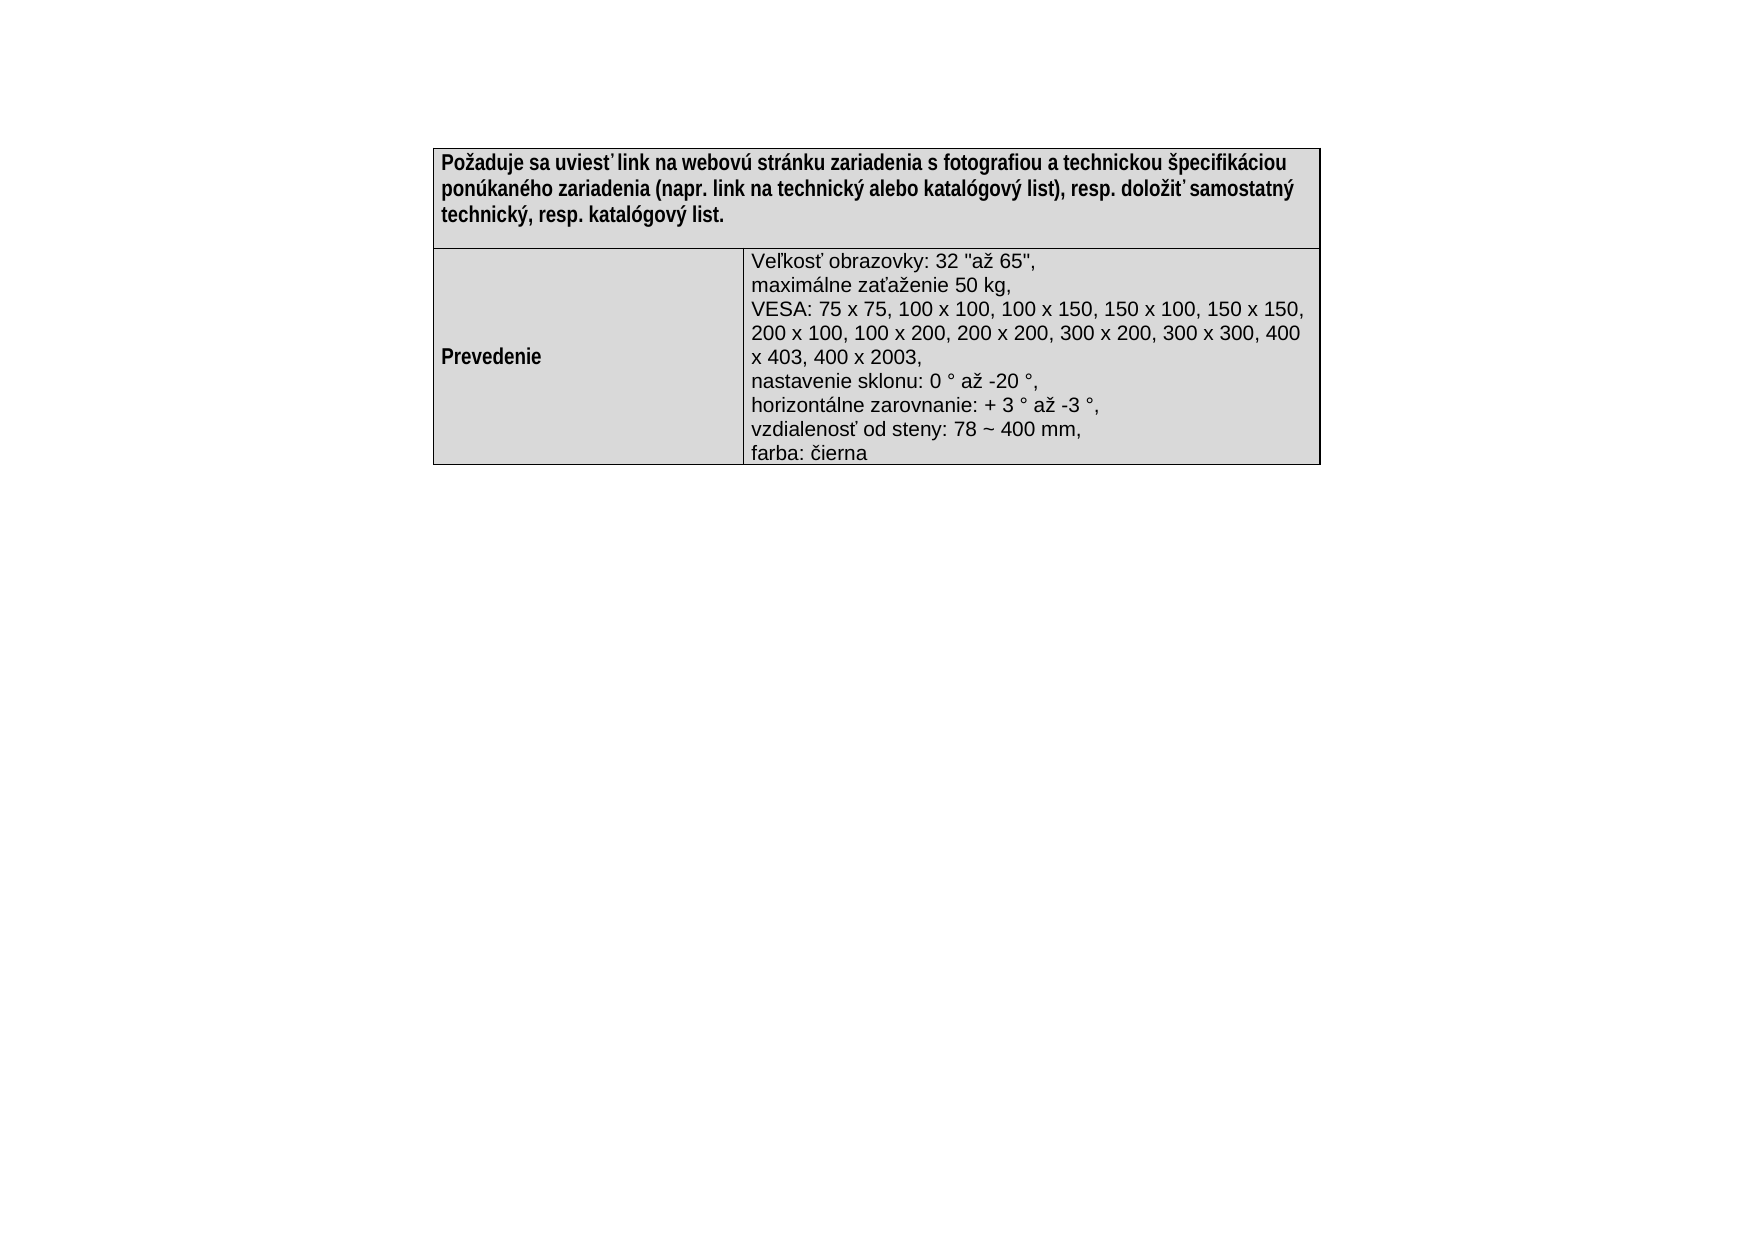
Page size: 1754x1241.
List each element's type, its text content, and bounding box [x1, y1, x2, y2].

table_cell Požaduje sa uviesť link na webovú stránku zariadenia s fotografiou a technickou špecifikáciou ponúkaného zariadenia (napr. link na technický alebo katalógový list), resp. doložiť samostatný technický, resp. katalógový list. [434, 149, 1319, 248]
table_cell Prevedenie [434, 249, 743, 464]
table_cell Veľkosť obrazovky: 32 "až 65", maximálne zaťaženie 50 kg, VESA: 75 x 75, 100 x 100, 100 x 150, 150 x 100, 150 x 150, 200 x 100, 100 x 200, 200 x 200, 300 x 200, 300 x 300, 400 x 403, 400 x 2003, nastavenie sklonu: 0 ° až -20 °, horizontálne zarovnanie: + 3 ° až -3 °, vzdialenosť od steny: 78 ~ 400 mm, farba: čierna [744, 249, 1319, 464]
